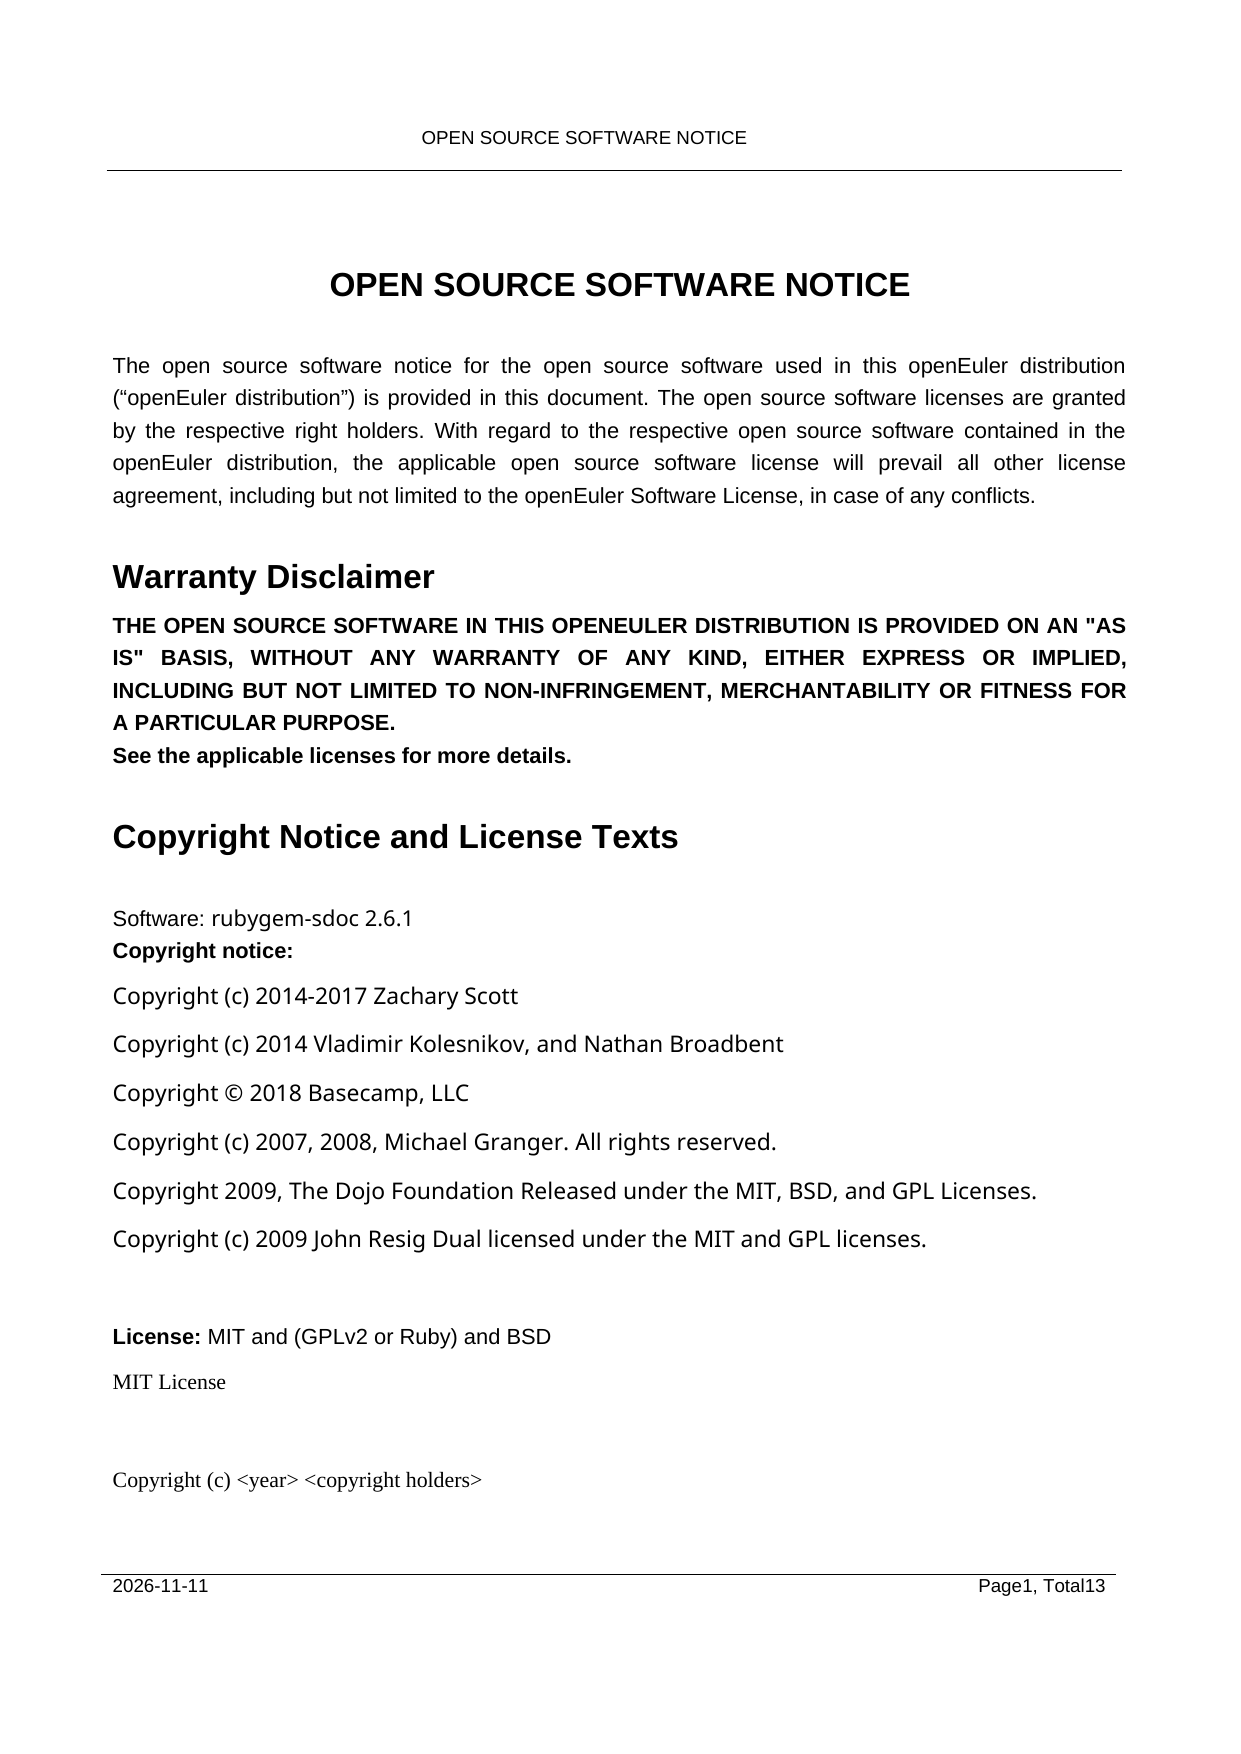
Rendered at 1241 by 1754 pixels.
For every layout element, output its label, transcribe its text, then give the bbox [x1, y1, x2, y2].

text The open source software notice for the open source software used in this openEuler distribution (“openEuler distribution”) is provided in this document. The open source software licenses are granted by the respective right holders. With regard to the respective open source software contained in the openEuler distribution, the applicable open source software license will prevail all other license agreement, including but not limited to the openEuler Software License, in case of any conflicts. [112, 349, 1128, 511]
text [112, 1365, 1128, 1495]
text Copyright (c) 2014-2017 Zachary Scott Copyright (c) 2014 Vladimir Kolesnikov, and Nathan Broadbent Copyright © 2018 Basecamp, LLC Copyright (c) 2007, 2008, Michael Granger. All rights reserved. Copyright 2009, The Dojo Foundation Released under the MIT, BSD, and GPL Licenses. Copyright (c) 2009 John Resig Dual licensed under the MIT and GPL licenses. [112, 979, 1128, 1304]
text Software: rubygem-sdoc 2.6.1 [112, 901, 1128, 934]
text License: MIT and (GPLv2 or Ruby) and BSD [112, 1320, 1128, 1353]
text Warranty Disclaimer [112, 544, 1128, 609]
text Copyright Notice and License Texts [112, 804, 1128, 869]
text THE OPEN SOURCE SOFTWARE IN THIS OPENEULER DISTRIBUTION IS PROVIDED ON AN "AS IS" BASIS, WITHOUT ANY WARRANTY OF ANY KIND, EITHER EXPRESS OR IMPLIED, INCLUDING BUT NOT LIMITED TO NON-INFRINGEMENT, MERCHANTABILITY OR FITNESS FOR A PARTICULAR PURPOSE. See the applicable licenses for more details. [112, 609, 1128, 771]
text OPEN SOURCE SOFTWARE NOTICE [112, 251, 1128, 316]
text Copyright notice: [112, 934, 1128, 966]
